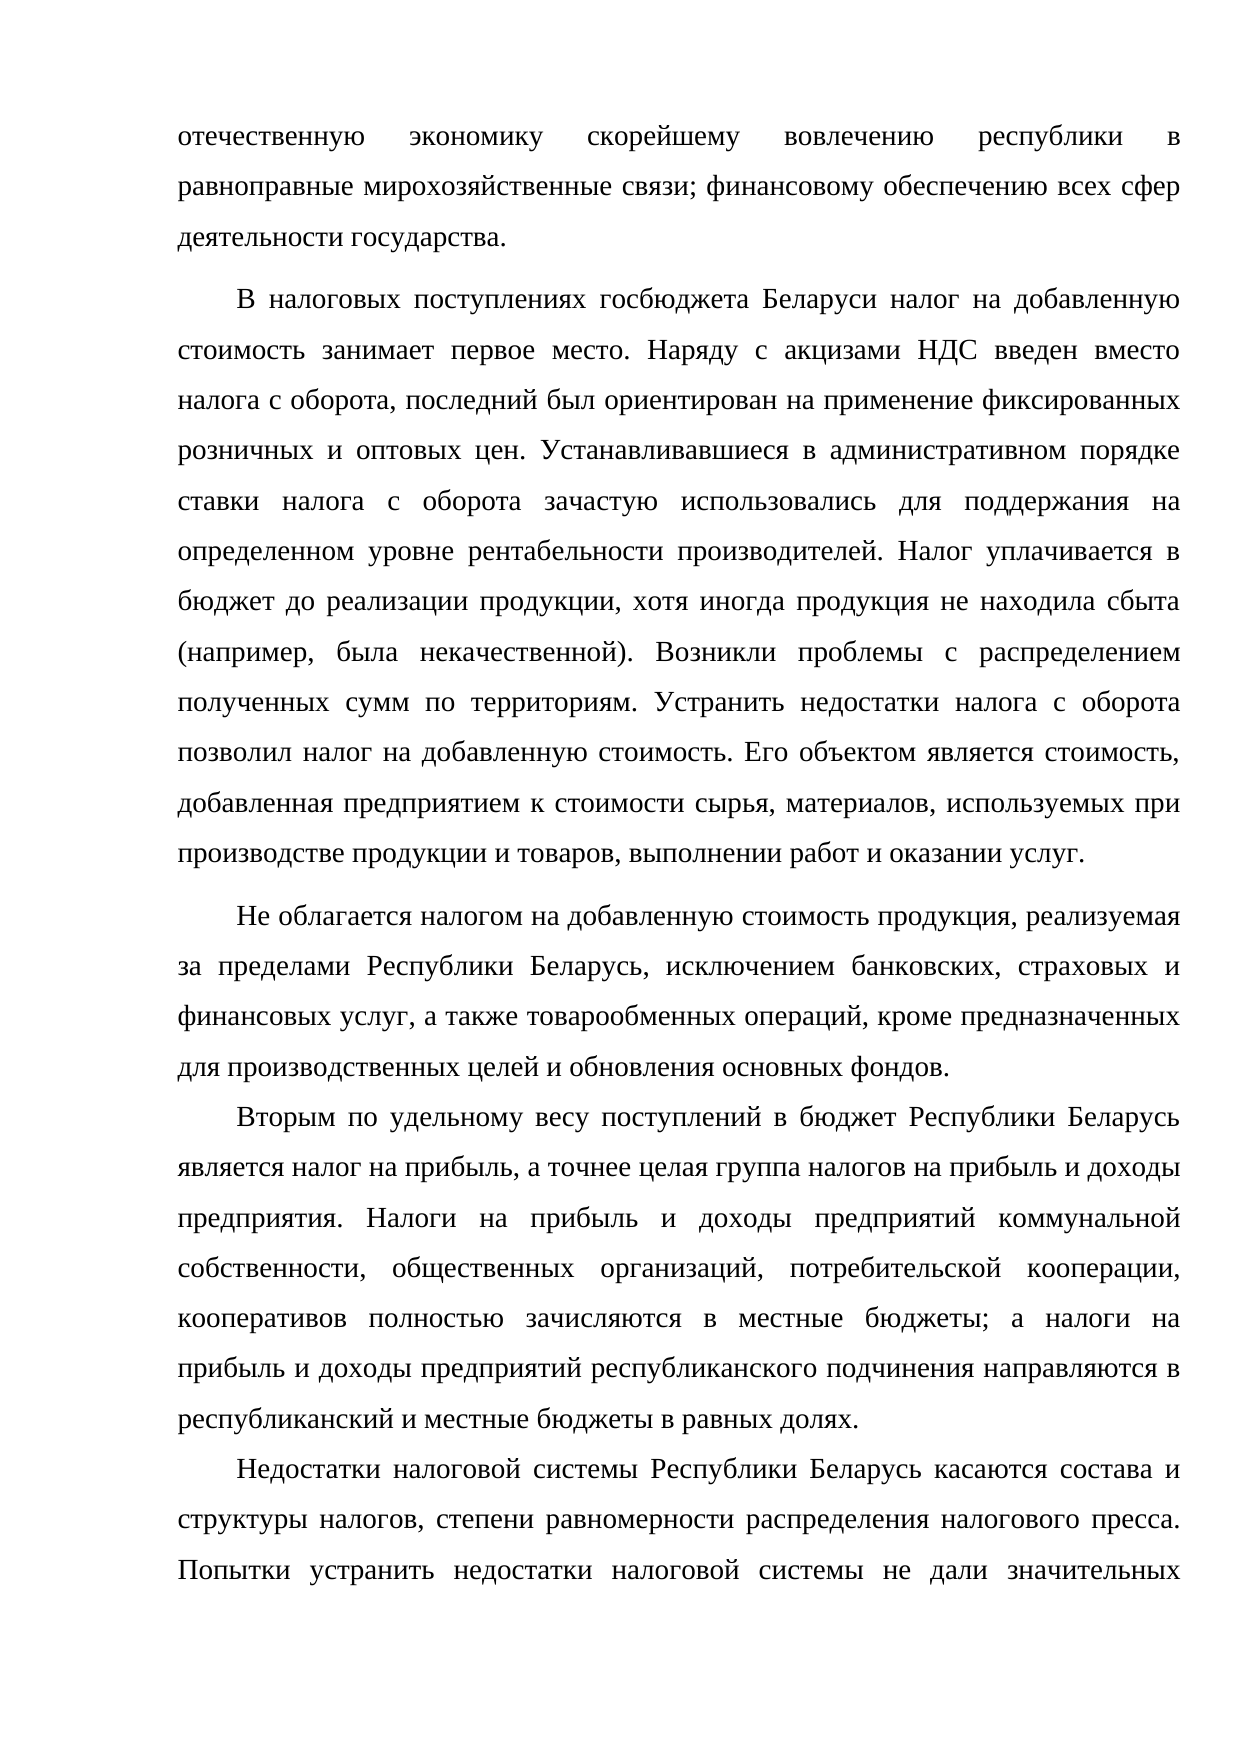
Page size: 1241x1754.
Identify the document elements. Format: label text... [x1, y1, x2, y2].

text Вторым по удельному весу поступлений в бюджет Республики Беларусь является налог на прибыль, а точнее целая группа налогов на прибыль и доходы предприятия. Налоги на прибыль и доходы предприятий коммунальной собственности, общественных организаций, потребительской кооперации, кооперативов полностью зачисляются в местные бюджеты; а налоги на прибыль и доходы предприятий республиканского подчинения направляются в республиканский и местные бюджеты в равных долях. [177, 1099, 1181, 1434]
text В налоговых поступлениях госбюджета Беларуси налог на добавленную стоимость занимает первое место. Наряду с акцизами НДС введен вместо налога с оборота, последний был ориентирован на применение фиксированных розничных и оптовых цен. Устанавливавшиеся в административном порядке ставки налога с оборота зачастую использовались для поддержания на определенном уровне рентабельности производителей. Налог уплачивается в бюджет до реализации продукции, хотя иногда продукция не находила сбыта (например, была некачественной). Возникли проблемы с распределением полученных сумм по территориям. Устранить недостатки налога с оборота позволил налог на добавленную стоимость. Его объектом является стоимость, добавленная предприятием к стоимости сырья, материалов, используемых при производстве продукции и товаров, выполнении работ и оказании услуг. [177, 282, 1181, 868]
text Не облагается налогом на добавленную стоимость продукция, реализуемая за пределами Республики Беларусь, исключением банковских, страховых и финансовых услуг, а также товарообменных операций, кроме предназначенных для производственных целей и обновления основных фондов. [177, 898, 1181, 1082]
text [177, 118, 1181, 252]
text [177, 1451, 1181, 1585]
